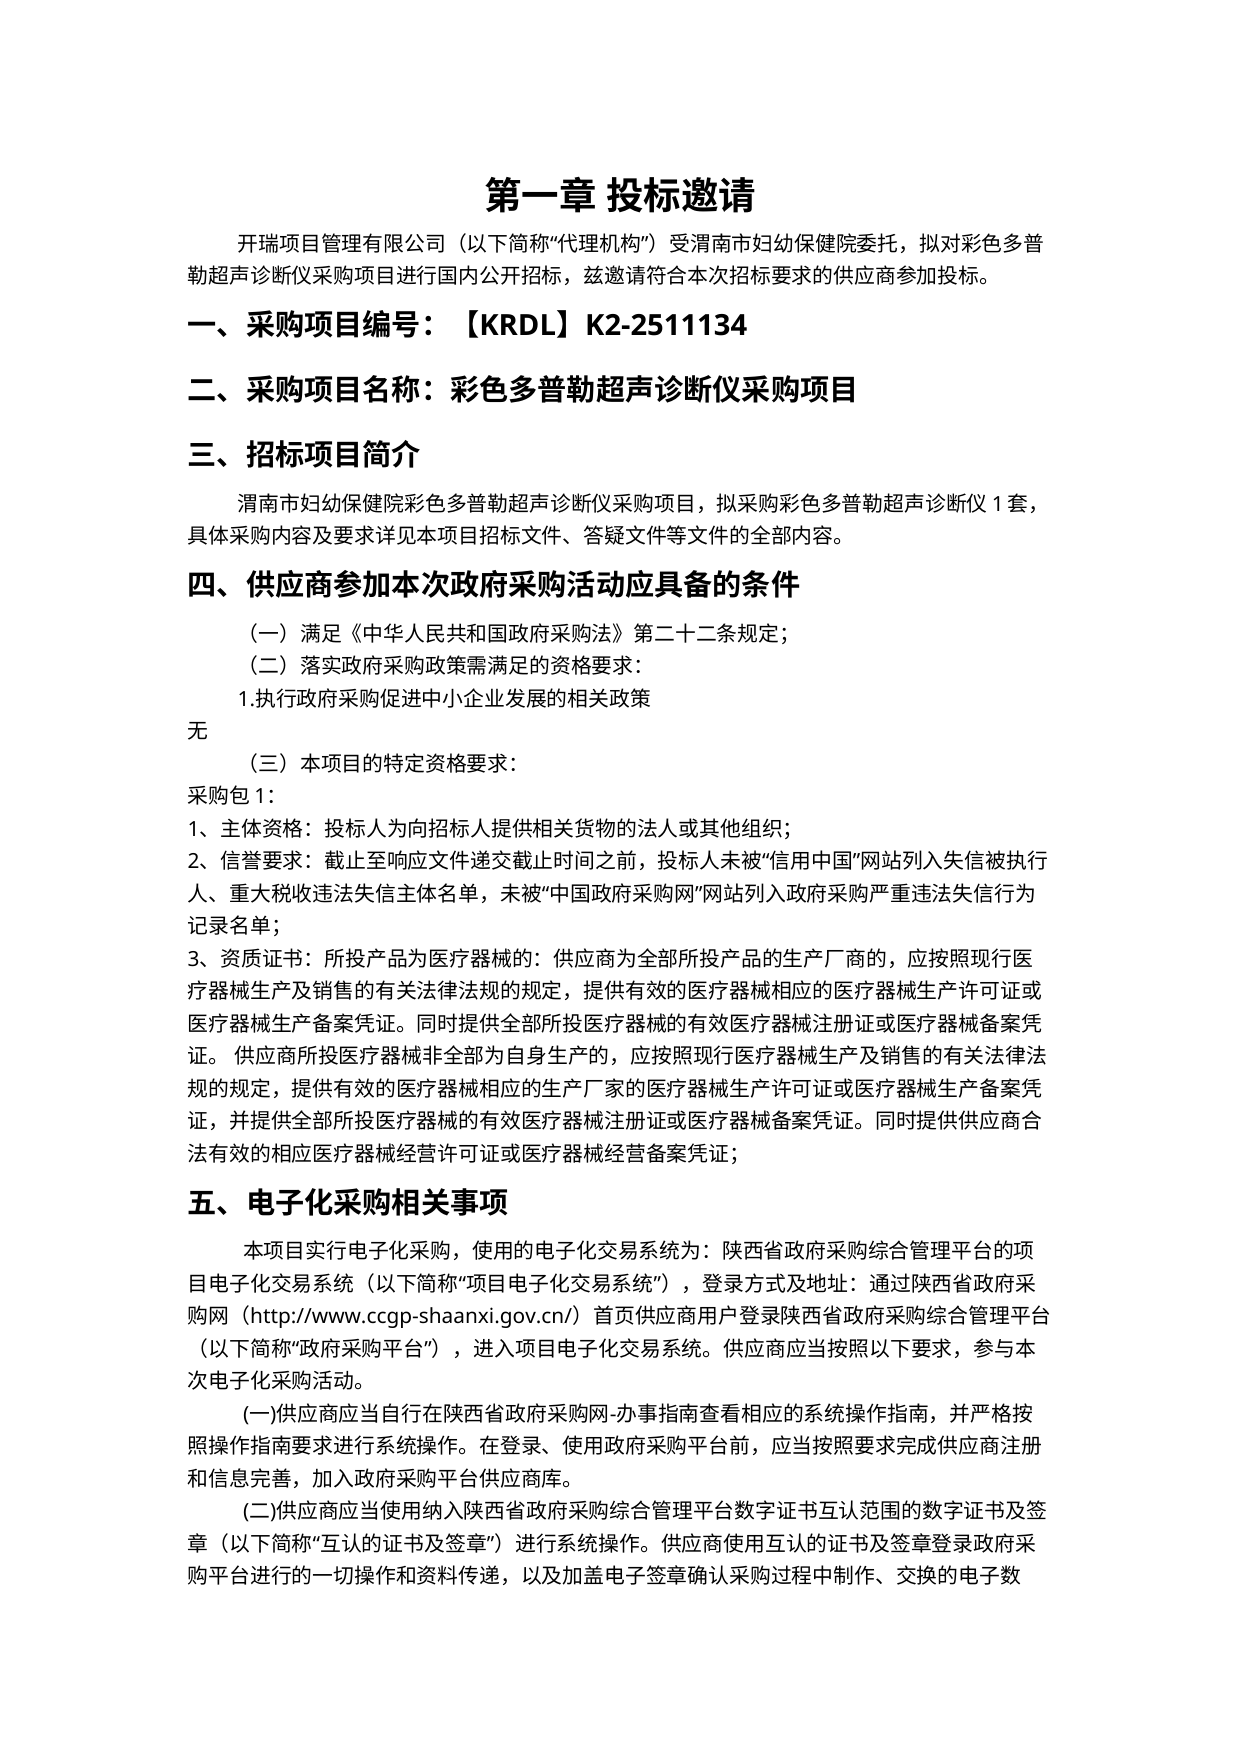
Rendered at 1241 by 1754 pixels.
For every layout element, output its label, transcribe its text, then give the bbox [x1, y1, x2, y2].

text （三）本项目的特定资格要求： [187, 747, 1053, 779]
text 二、采购项目名称：彩色多普勒超声诊断仪采购项目 [187, 357, 1053, 422]
text 三、招标项目简介 [187, 422, 1053, 487]
text （一）满足《中华人民共和国政府采购法》第二十二条规定； [187, 617, 1053, 649]
text 1、主体资格：投标人为向招标人提供相关货物的法人或其他组织； [187, 812, 1053, 844]
text 本项目实行电子化采购，使用的电子化交易系统为：陕西省政府采购综合管理平台的项目电子化交易系统（以下简称“项目电子化交易系统”），登录方式及地址：通过陕西省政府采购网（http://www.ccgp-shaanxi.gov.cn/）首页供应商用户登录陕西省政府采购综合管理平台（以下简称“政府采购平台”），进入项目电子化交易系统。供应商应当按照以下要求，参与本次电子化采购活动。 [187, 1234, 1053, 1397]
text 四、供应商参加本次政府采购活动应具备的条件 [187, 552, 1053, 617]
text 3、资质证书：所投产品为医疗器械的：供应商为全部所投产品的生产厂商的，应按照现行医疗器械生产及销售的有关法律法规的规定，提供有效的医疗器械相应的医疗器械生产许可证或医疗器械生产备案凭证。同时提供全部所投医疗器械的有效医疗器械注册证或医疗器械备案凭证。 供应商所投医疗器械非全部为自身生产的，应按照现行医疗器械生产及销售的有关法律法规的规定，提供有效的医疗器械相应的生产厂家的医疗器械生产许可证或医疗器械生产备案凭证，并提供全部所投医疗器械的有效医疗器械注册证或医疗器械备案凭证。同时提供供应商合法有效的相应医疗器械经营许可证或医疗器械经营备案凭证； [187, 942, 1053, 1169]
text （二）落实政府采购政策需满足的资格要求： [187, 649, 1053, 682]
text 1.执行政府采购促进中小企业发展的相关政策 [187, 682, 1053, 714]
text 一、采购项目编号：【KRDL】K2-2511134 [187, 292, 1053, 357]
text 开瑞项目管理有限公司（以下简称“代理机构”）受渭南市妇幼保健院委托，拟对彩色多普勒超声诊断仪采购项目进行国内公开招标，兹邀请符合本次招标要求的供应商参加投标。 [187, 227, 1053, 292]
text 五、电子化采购相关事项 [187, 1169, 1053, 1234]
text 第一章 投标邀请 [187, 162, 1053, 227]
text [187, 1494, 1053, 1592]
text 采购包1： [187, 779, 1053, 812]
text 2、信誉要求：截止至响应文件递交截止时间之前，投标人未被“信用中国”网站列入失信被执行人、重大税收违法失信主体名单，未被“中国政府采购网”网站列入政府采购严重违法失信行为记录名单； [187, 844, 1053, 942]
text 无 [187, 714, 1053, 747]
text (一)供应商应当自行在陕西省政府采购网-办事指南查看相应的系统操作指南，并严格按照操作指南要求进行系统操作。在登录、使用政府采购平台前，应当按照要求完成供应商注册和信息完善，加入政府采购平台供应商库。 [187, 1397, 1053, 1494]
text 渭南市妇幼保健院彩色多普勒超声诊断仪采购项目，拟采购彩色多普勒超声诊断仪1套，具体采购内容及要求详见本项目招标文件、答疑文件等文件的全部内容。 [187, 487, 1053, 552]
